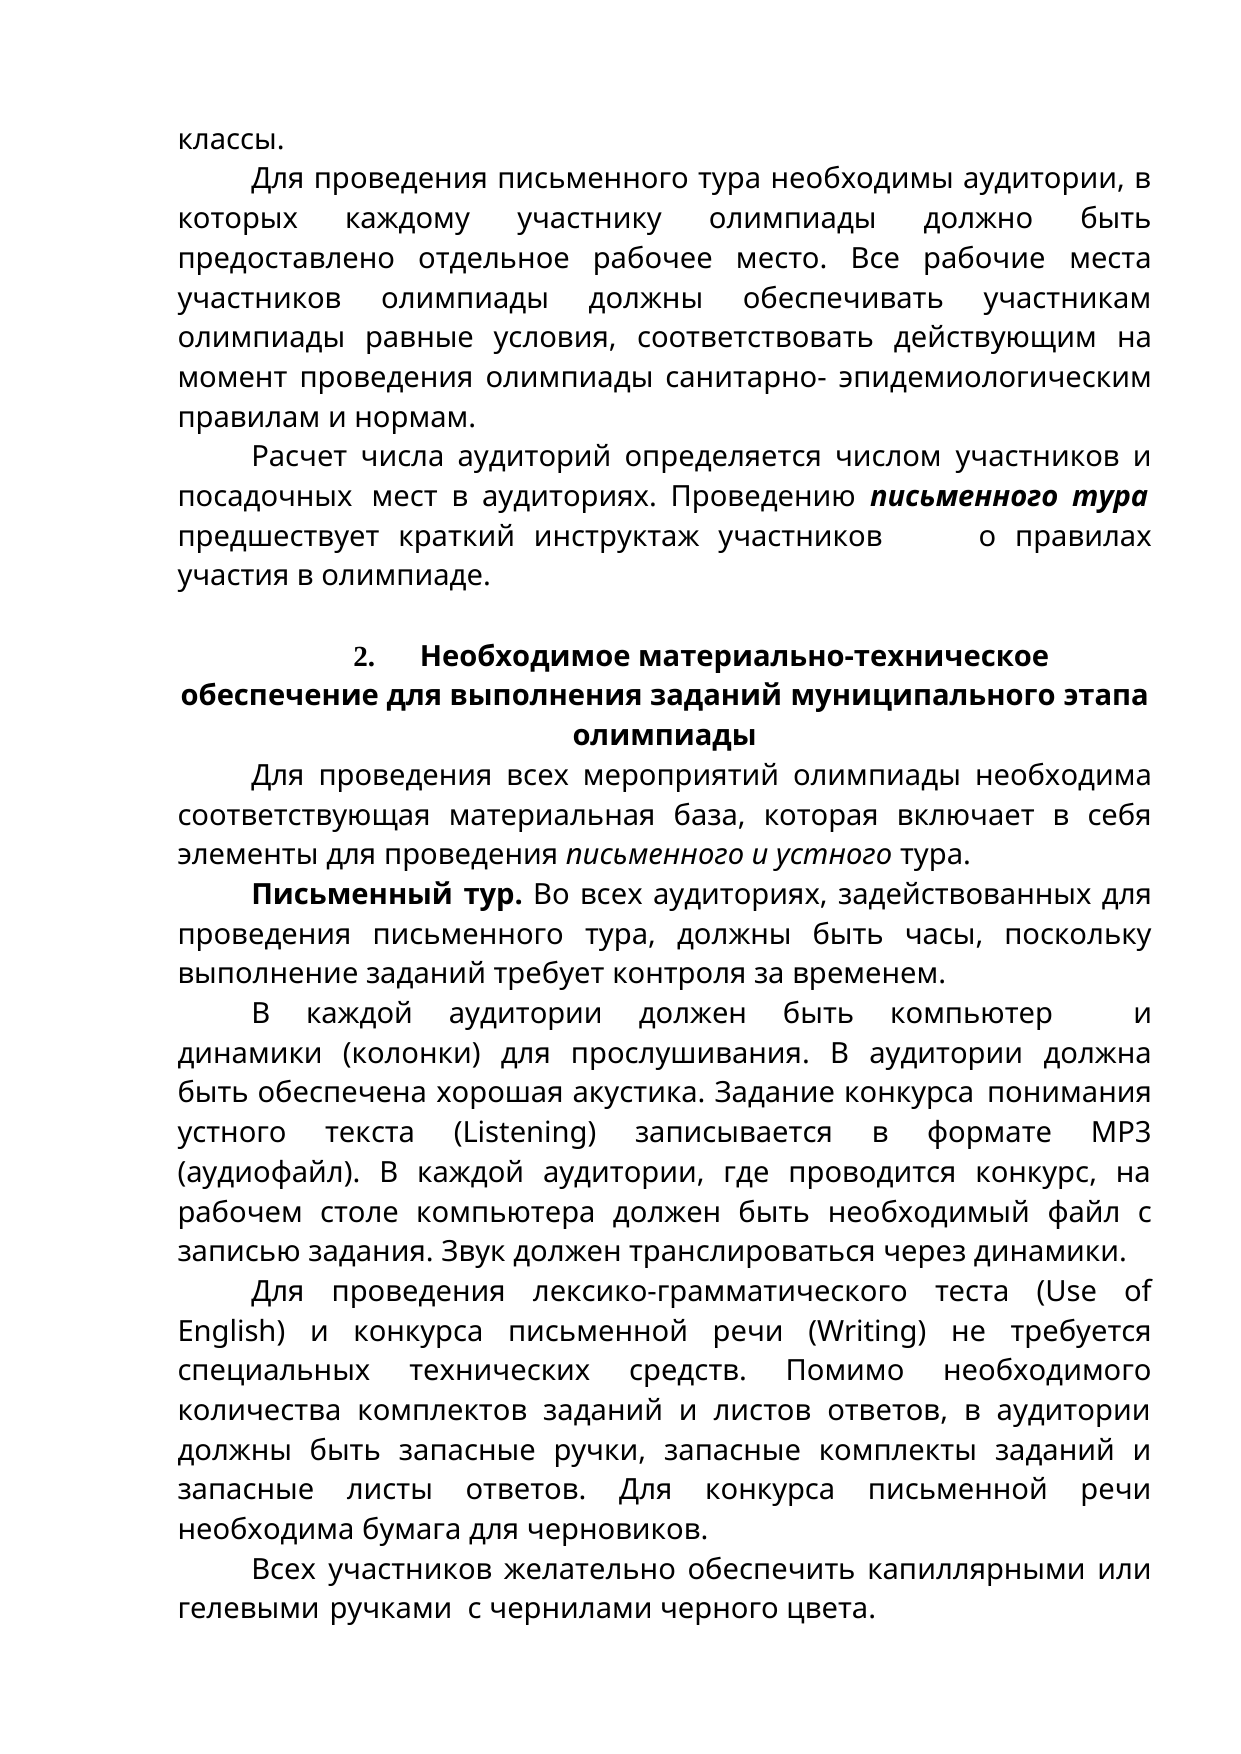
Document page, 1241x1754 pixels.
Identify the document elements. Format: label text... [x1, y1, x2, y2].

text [177, 118, 1152, 158]
list Расчет числа аудиторий определяется числом участников и посадочных мест в аудиториях. Проведению письменного тура предшествует краткий инструктаж участников о правилах участия в олимпиаде. [177, 436, 1152, 594]
list Для проведения всех мероприятий олимпиады необходима соответствующая материальная база, которая включает в себя элементы для проведения письменного и устного тура. [177, 754, 1152, 873]
list Для проведения письменного тура необходимы аудитории, в которых каждому участнику олимпиады должно быть предоставлено отдельное рабочее место. Все рабочие места участников олимпиады должны обеспечивать участникам олимпиады равные условия, соответствовать действующим на момент проведения олимпиады санитарно- эпидемиологическим правилам и нормам. [177, 158, 1152, 436]
list В каждой аудитории должен быть компьютер и динамики (колонки) для прослушивания. В аудитории должна быть обеспечена хорошая акустика. Задание конкурса понимания устного текста (Listening) записывается в формате MP3 (аудиофайл). В каждой аудитории, где проводится конкурс, на рабочем столе компьютера должен быть необходимый файл с записью задания. Звук должен транслироваться через динамики. [177, 992, 1152, 1270]
subtitle Письменный тур. Во всех аудиториях, задействованных для проведения письменного тура, должны быть часы, поскольку выполнение заданий требует контроля за временем. [177, 873, 1152, 992]
list Всех участников желательно обеспечить капиллярными или гелевыми ручками с чернилами черного цвета. [177, 1548, 1152, 1627]
subtitle Необходимое материально-техническое обеспечение для выполнения заданий муниципального этапа олимпиады [177, 635, 1152, 754]
list Для проведения лексико-грамматического теста (Use of English) и конкурса письменной речи (Writing) не требуется специальных технических средств. Помимо необходимого количества комплектов заданий и листов ответов, в аудитории должны быть запасные ручки, запасные комплекты заданий и запасные листы ответов. Для конкурса письменной речи необходима бумага для черновиков. [177, 1270, 1152, 1548]
